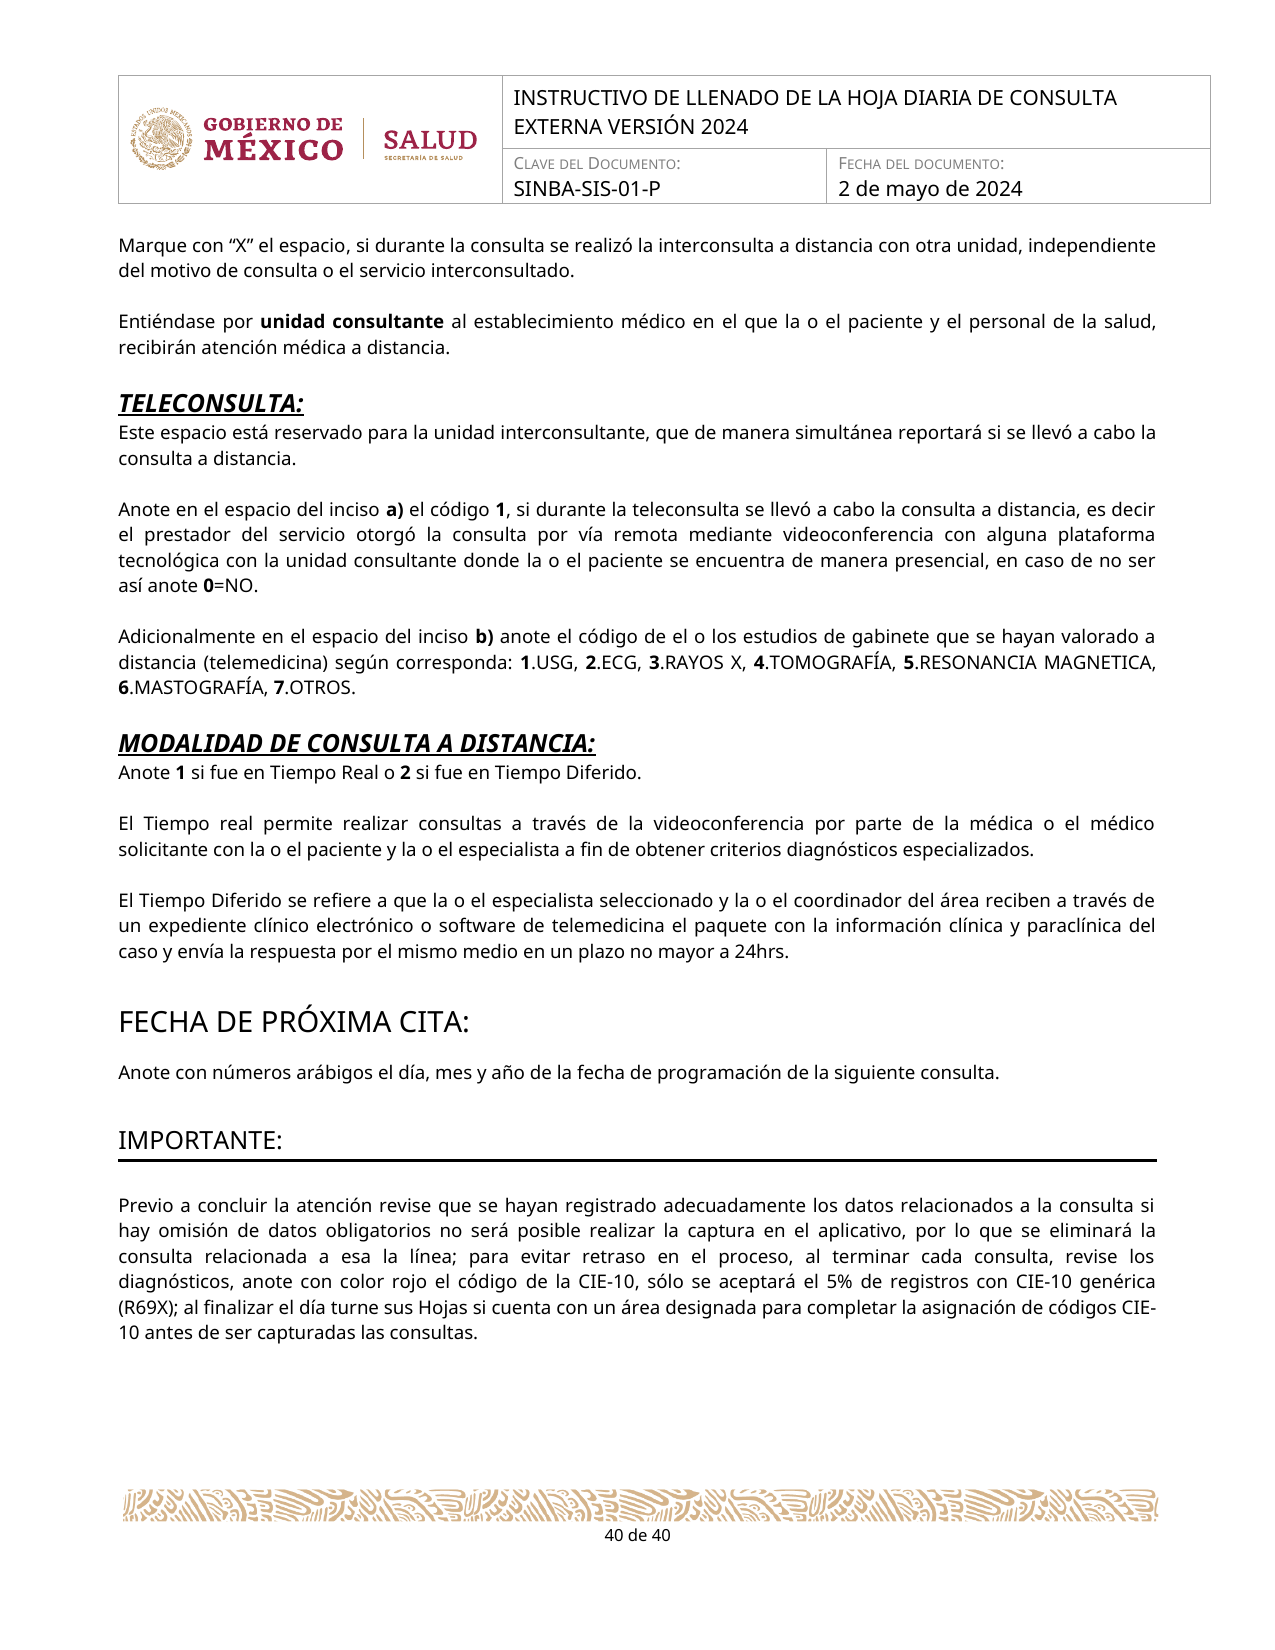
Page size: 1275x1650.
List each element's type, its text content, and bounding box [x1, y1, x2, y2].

text Previo a concluir la atención revise que se hayan registrado adecuadamente los datos relacionados a la consulta si hay omisión de datos obligatorios no será posible realizar la captura en el aplicativo, por lo que se eliminará la consulta relacionada a esa la línea; para evitar retraso en el proceso, al terminar cada consulta, revise los diagnósticos, anote con color rojo el código de la CIE-10, sólo se aceptará el 5% de registros con CIE-10 genérica (R69X); al finalizar el día turne sus Hojas si cuenta con un área designada para completar la asignación de códigos CIE-10 antes de ser capturadas las consultas. [118, 1192, 1157, 1345]
text El Tiempo Diferido se refiere a que la o el especialista seleccionado y la o el coordinador del área reciben a través de un expediente clínico electrónico o software de telemedicina el paquete con la información clínica y paraclínica del caso y envía la respuesta por el mismo medio en un plazo no mayor a 24hrs. [118, 887, 1157, 964]
subtitle FECHA DE PRÓXIMA CITA: [118, 1001, 1157, 1041]
text Adicionalmente en el espacio del inciso b) anote el código de el o los estudios de gabinete que se hayan valorado a distancia (telemedicina) según corresponda: 1.USG, 2.ECG, 3.RAYOS X, 4.TOMOGRAFÍA, 5.RESONANCIA MAGNETICA, 6.MASTOGRAFÍA, 7.OTROS. [118, 623, 1157, 700]
text Marque con “X” el espacio, si durante la consulta se realizó la interconsulta a distancia con otra unidad, independiente del motivo de consulta o el servicio interconsultado. [118, 232, 1157, 283]
text El Tiempo real permite realizar consultas a través de la videoconferencia por parte de la médica o el médico solicitante con la o el paciente y la o el especialista a fin de obtener criterios diagnósticos especializados. [118, 811, 1157, 862]
text Anote con números arábigos el día, mes y año de la fecha de programación de la siguiente consulta. [118, 1059, 1157, 1085]
subtitle IMPORTANTE: [118, 1122, 1157, 1159]
text MODALIDAD DE CONSULTA A DISTANCIA: [118, 726, 1157, 760]
picture [4, 1471, 1275, 1617]
text TELECONSULTA: [118, 385, 1157, 419]
text Anote 1 si fue en Tiempo Real o 2 si fue en Tiempo Diferido. [118, 760, 1157, 785]
text Anote en el espacio del inciso a) el código 1, si durante la teleconsulta se llevó a cabo la consulta a distancia, es decir el prestador del servicio otorgó la consulta por vía remota mediante videoconferencia con alguna plataforma tecnológica con la unidad consultante donde la o el paciente se encuentra de manera presencial, en caso de no ser así anote 0=NO. [118, 496, 1157, 598]
text Entiéndase por unidad consultante al establecimiento médico en el que la o el paciente y el personal de la salud, recibirán atención médica a distancia. [118, 309, 1157, 360]
text Este espacio está reservado para la unidad interconsultante, que de manera simultánea reportará si se llevó a cabo la consulta a distancia. [118, 419, 1157, 470]
